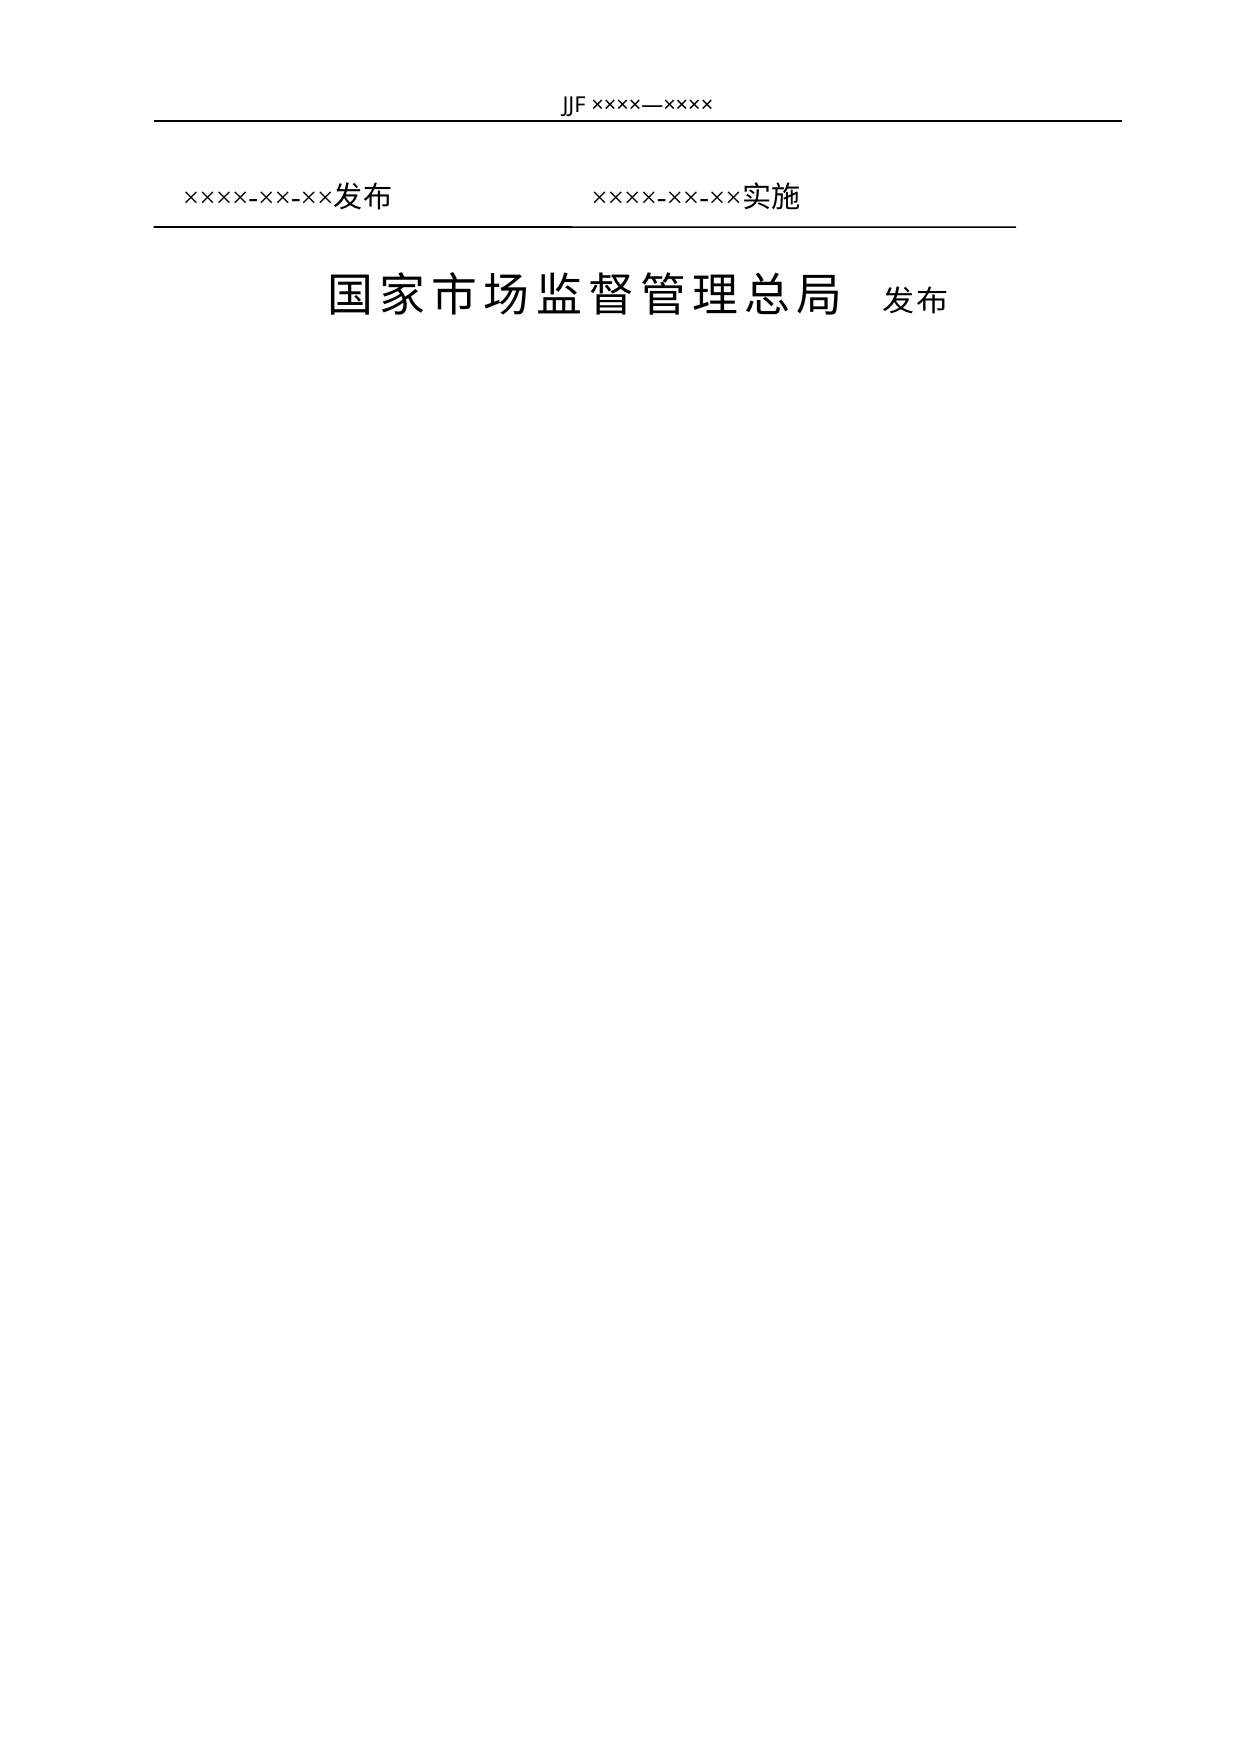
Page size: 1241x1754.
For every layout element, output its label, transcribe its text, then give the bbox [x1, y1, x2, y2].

text ××××-××-××发布 ××××-××-××实施 [153, 162, 1122, 227]
text 国家市场监督管理总局 发布 [153, 243, 1122, 341]
